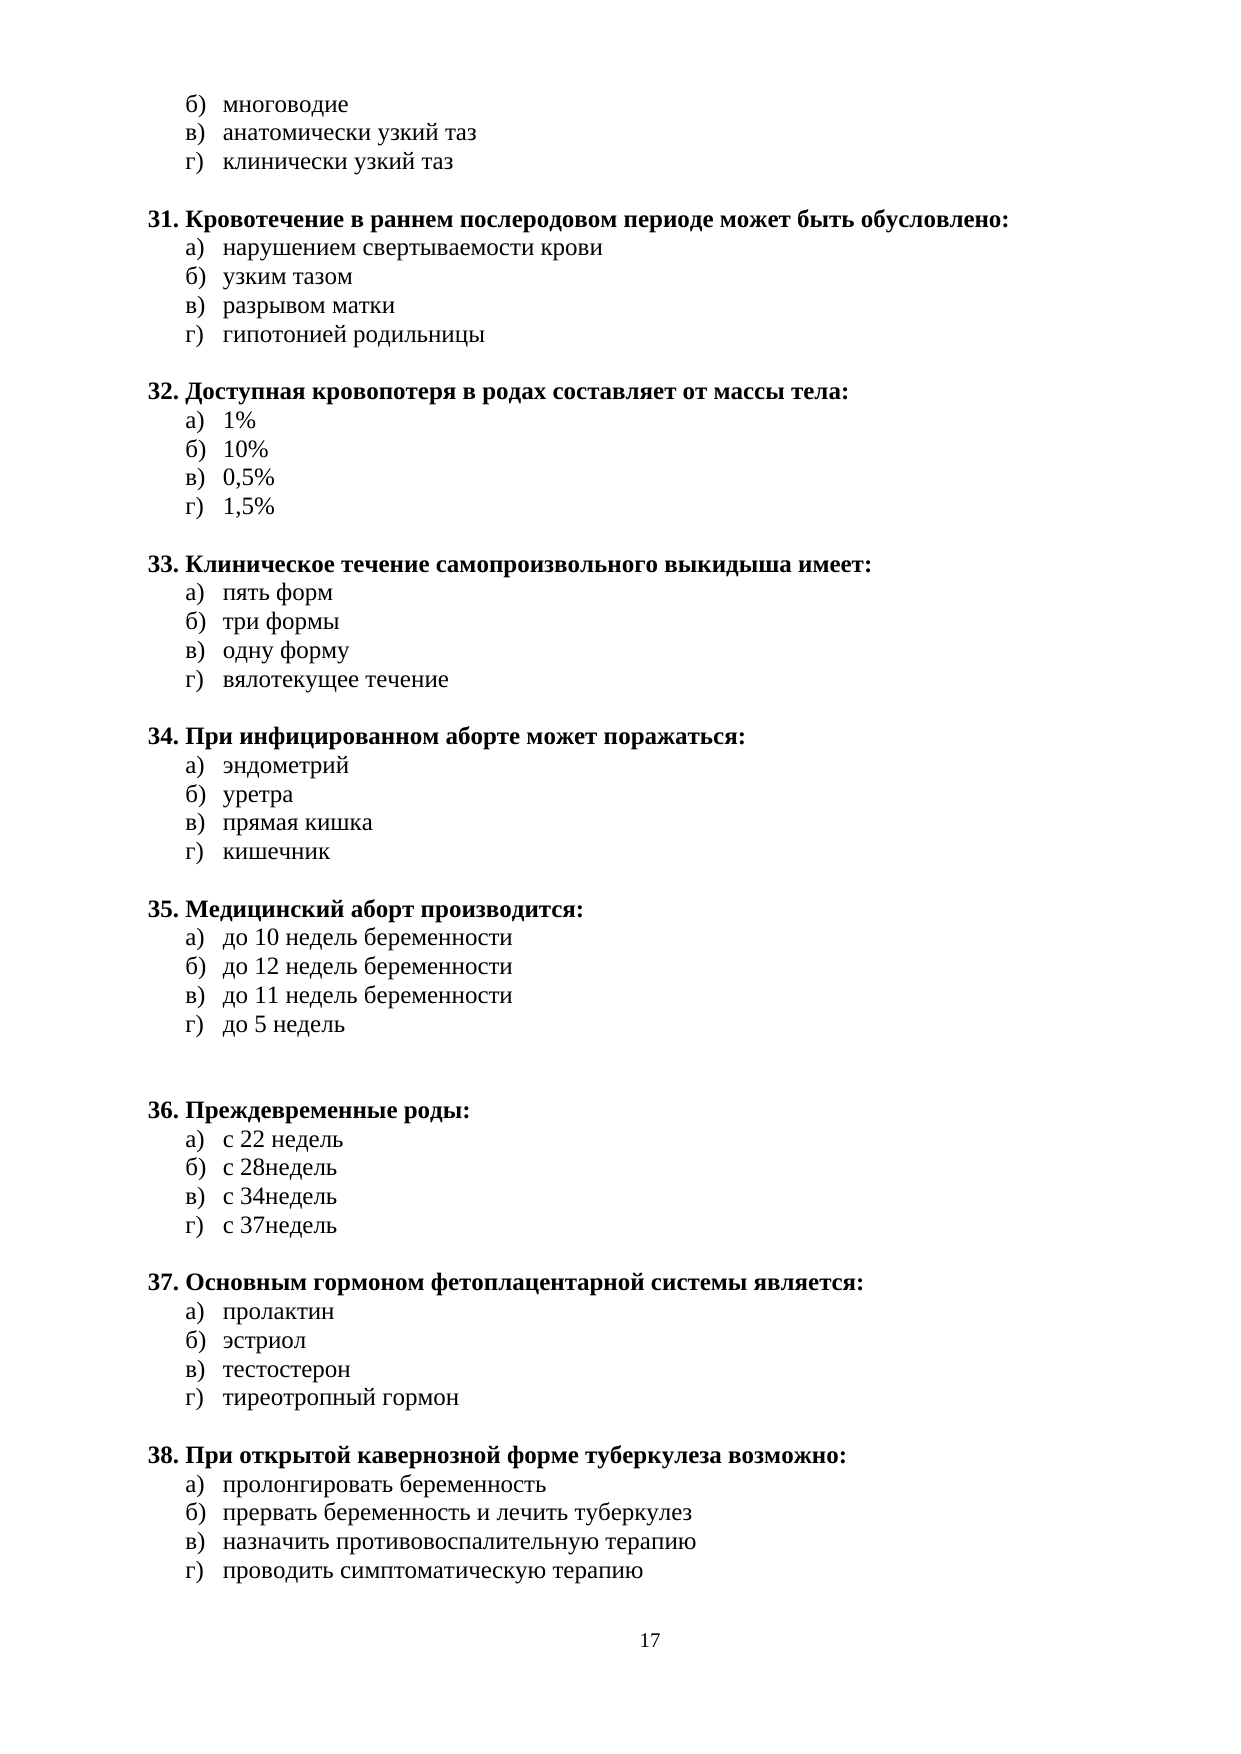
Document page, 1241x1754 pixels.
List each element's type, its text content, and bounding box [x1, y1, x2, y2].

list пролактин [185, 1296, 1152, 1325]
list до 12 недель беременности [185, 951, 1152, 980]
list эндометрий [185, 750, 1152, 779]
text 34. При инфицированном аборте может поражаться: [148, 721, 1152, 750]
list до 5 недель [185, 1009, 1152, 1037]
list 1% [185, 405, 1152, 434]
list три формы [185, 606, 1152, 635]
list проводить симптоматическую терапию [185, 1555, 1152, 1584]
list тиреотропный гормон [185, 1382, 1152, 1411]
text 33. Клиническое течение самопроизвольного выкидыша имеет: [148, 549, 1152, 577]
list пролонгировать беременность [185, 1469, 1152, 1497]
list уретра [185, 779, 1152, 807]
list разрывом матки [185, 290, 1152, 319]
list клинически узкий таз [185, 146, 1152, 175]
text 35. Медицинский аборт производится: [148, 894, 1152, 922]
list пять форм [185, 577, 1152, 606]
list до 10 недель беременности [185, 922, 1152, 951]
list с 28недель [185, 1152, 1152, 1181]
list вялотекущее течение [185, 664, 1152, 692]
list с 22 недель [185, 1124, 1152, 1152]
list прямая кишка [185, 807, 1152, 836]
text 37. Основным гормоном фетоплацентарной системы является: [148, 1267, 1152, 1296]
list назначить противовоспалительную терапию [185, 1526, 1152, 1555]
text 36. Преждевременные роды: [148, 1095, 1152, 1124]
list гипотонией родильницы [185, 319, 1152, 347]
list анатомически узкий таз [185, 117, 1152, 146]
list многоводие [185, 89, 1152, 117]
list 1,5% [185, 491, 1152, 520]
list тестостерон [185, 1354, 1152, 1382]
text 38. При открытой кавернозной форме туберкулеза возможно: [148, 1440, 1152, 1469]
list с 34недель [185, 1181, 1152, 1210]
list кишечник [185, 836, 1152, 865]
list одну форму [185, 635, 1152, 664]
list нарушением свертываемости крови [185, 232, 1152, 261]
list до 11 недель беременности [185, 980, 1152, 1009]
list узким тазом [185, 261, 1152, 290]
list 10% [185, 434, 1152, 462]
text 32. Доступная кровопотеря в родах составляет от массы тела: [148, 376, 1152, 405]
list с 37недель [185, 1210, 1152, 1239]
list 0,5% [185, 462, 1152, 491]
text 31. Кровотечение в раннем послеродовом периоде может быть обусловлено: [148, 204, 1152, 232]
list прервать беременность и лечить туберкулез [185, 1497, 1152, 1526]
list эстриол [185, 1325, 1152, 1354]
